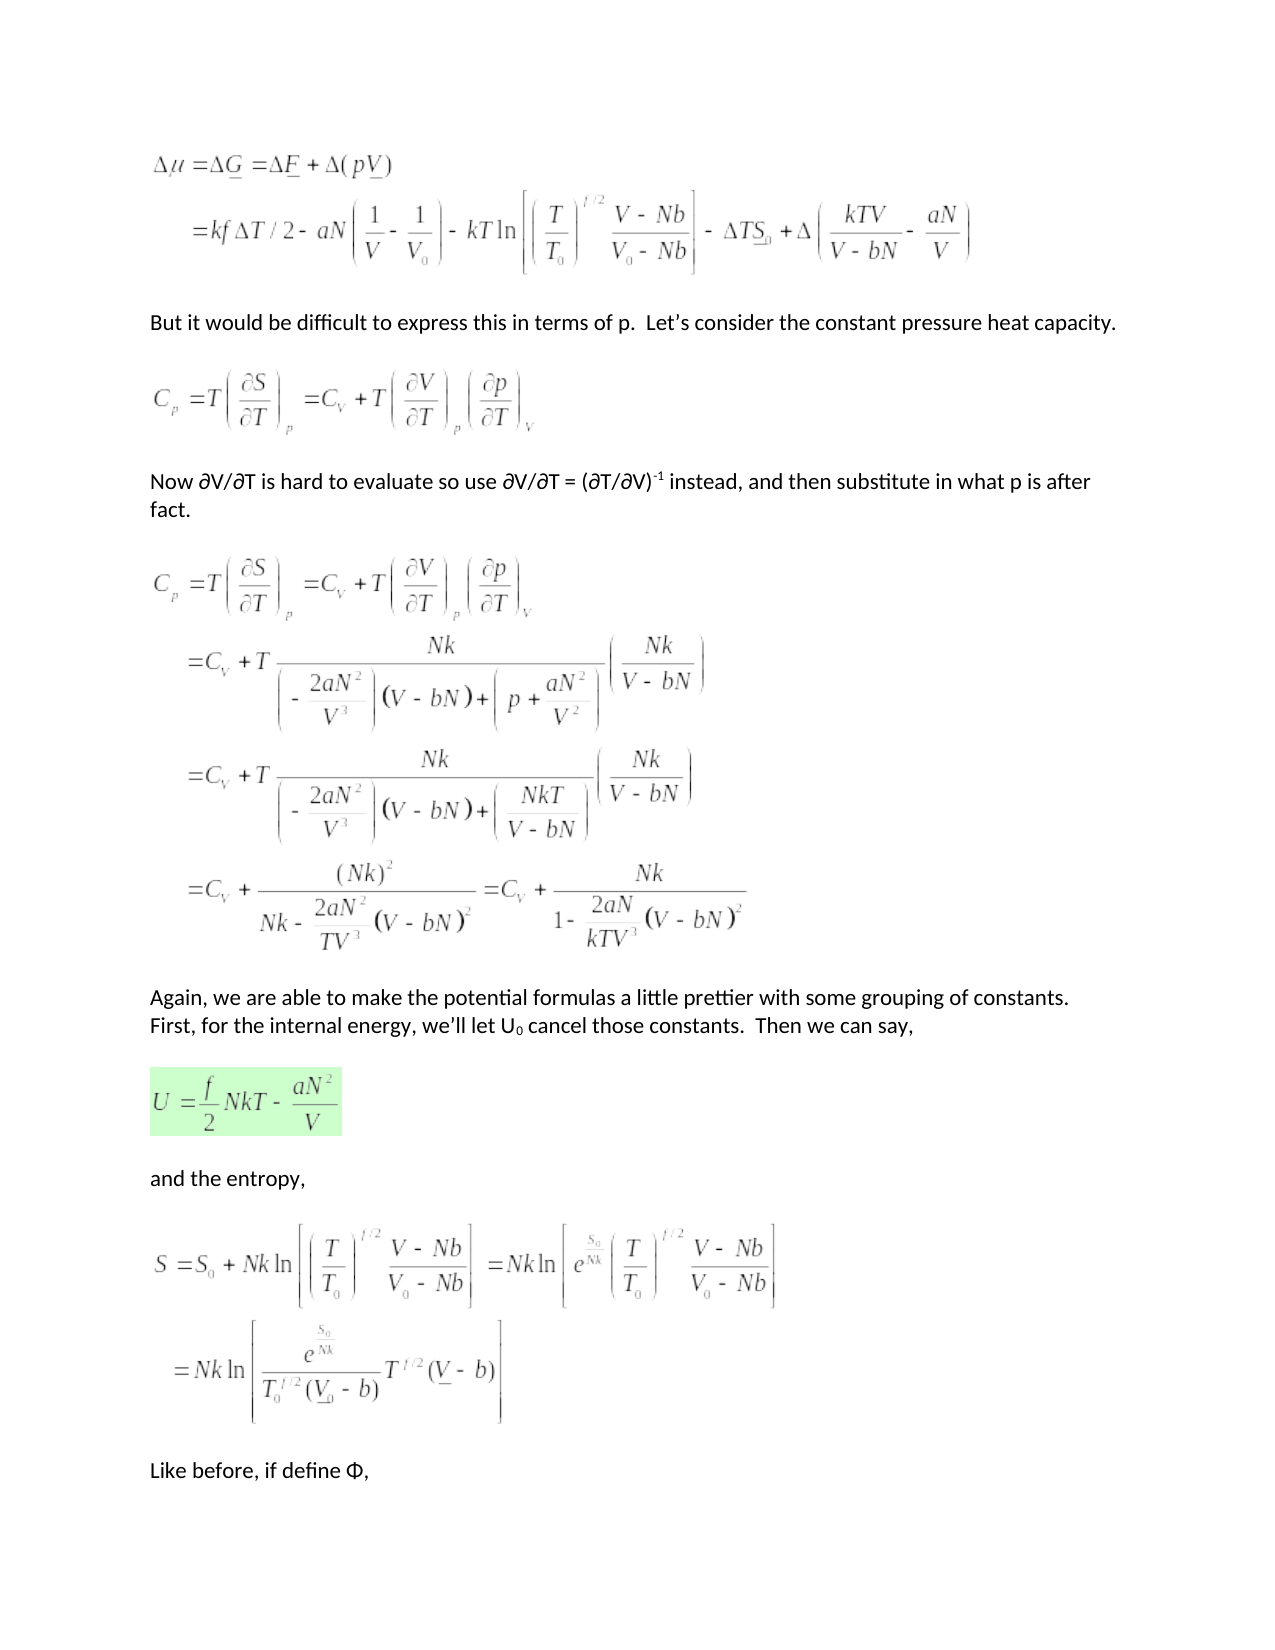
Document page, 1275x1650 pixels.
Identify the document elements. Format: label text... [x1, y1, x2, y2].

text But it would be difficult to express this in terms of p. Let’s consider the constant pressure heat capacity. [150, 308, 1125, 336]
text Now ∂V/∂T is hard to evaluate so use ∂V/∂T = (∂T/∂V)-1 instead, and then substitute in what p is after fact. [150, 467, 1125, 523]
text Like before, if define Φ, [150, 1457, 1125, 1484]
text and the entropy, [150, 1164, 1125, 1192]
text Again, we are able to make the potential formulas a little prettier with some grouping of constants. First, for the internal energy, we’ll let U0 cancel those constants. Then we can say, [150, 983, 1125, 1039]
